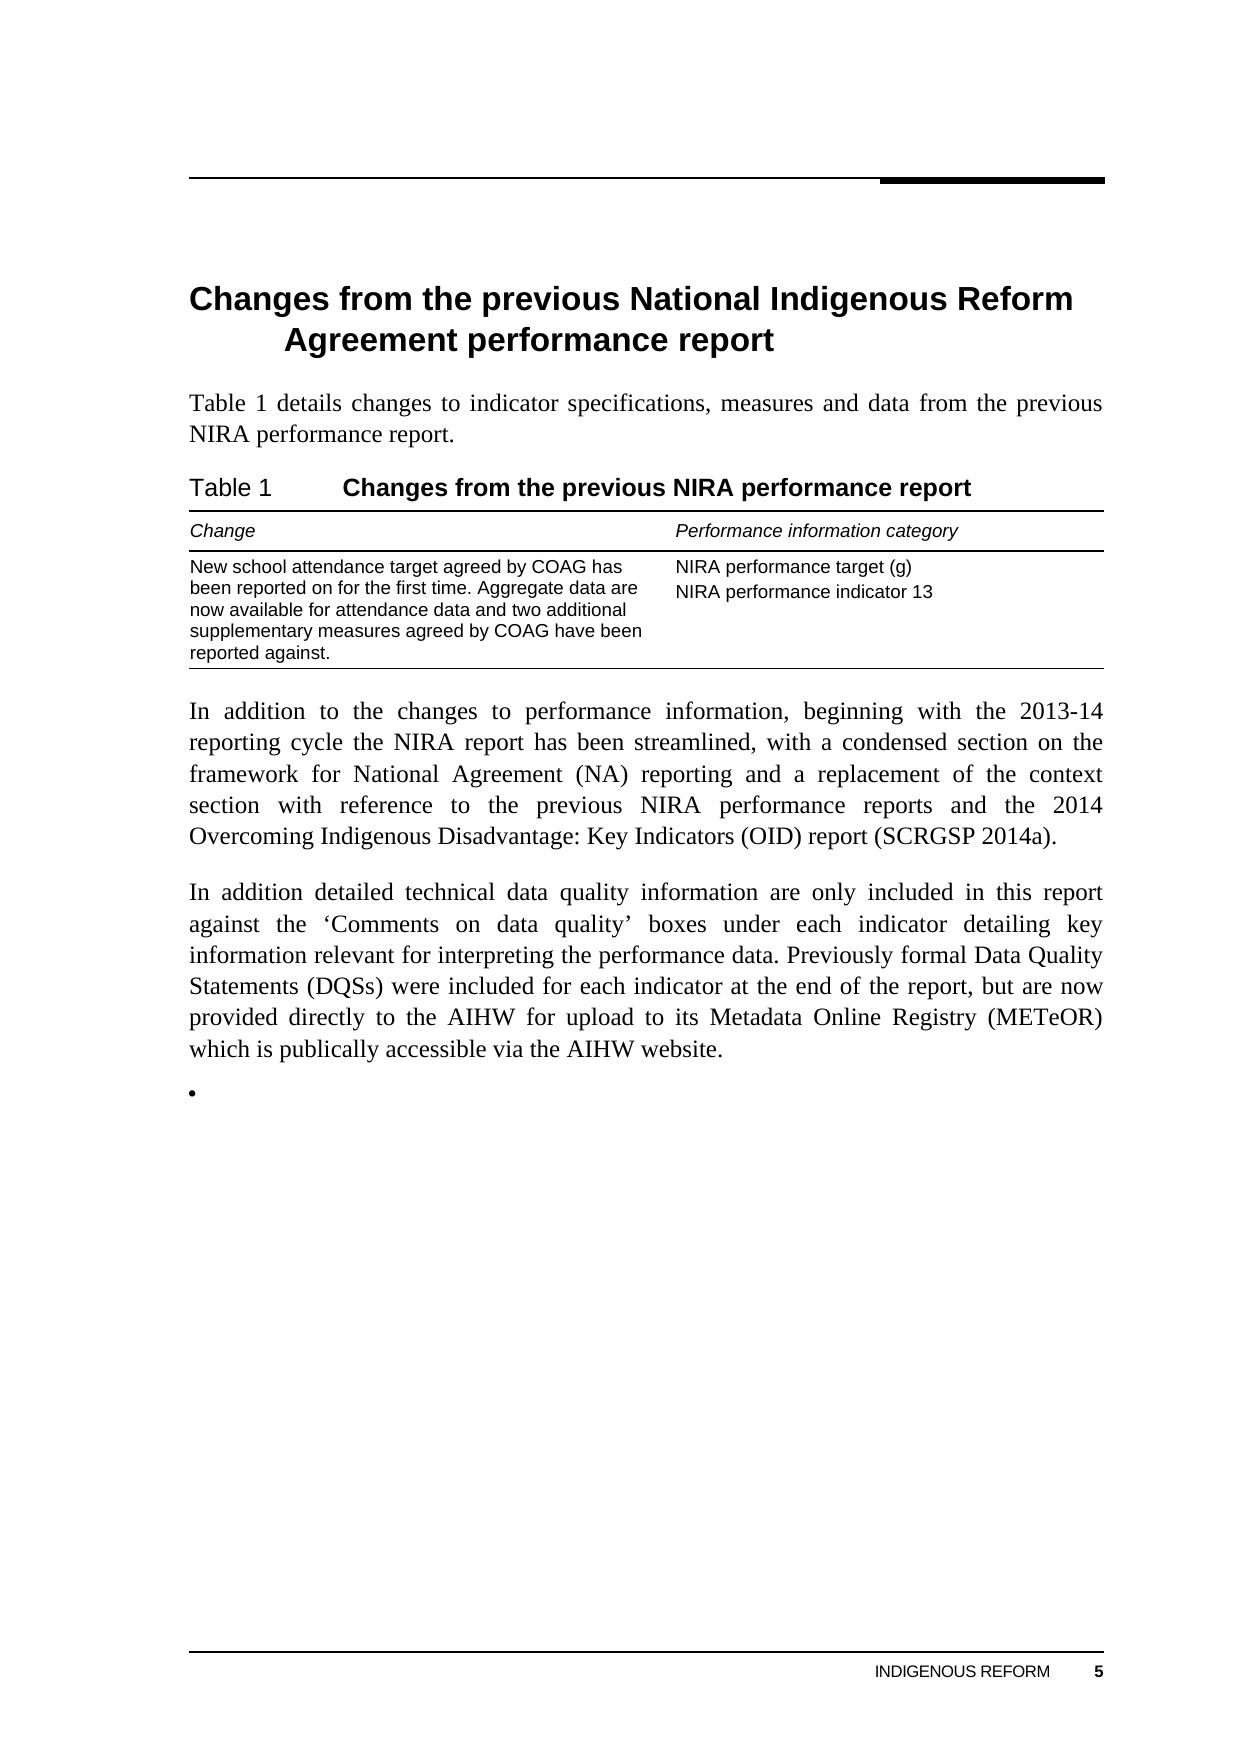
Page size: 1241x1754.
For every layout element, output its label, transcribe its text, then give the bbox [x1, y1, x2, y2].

text In addition to the changes to performance information, beginning with the 2013-14 reporting cycle the NIRA report has been streamlined, with a condensed section on the framework for National Agreement (NA) reporting and a replacement of the context section with reference to the previous NIRA performance reports and the 2014 Overcoming Indigenous Disadvantage: Key Indicators (OID) report (SCRGSP 2014a). [189, 694, 1104, 850]
text Table 1 details changes to indicator specifications, measures and data from the previous NIRA performance report. [189, 385, 1104, 448]
table_header Change [189, 512, 675, 550]
title Table 1 Changes from the previous NIRA performance report [189, 473, 1104, 502]
text In addition detailed technical data quality information are only included in this report against the ‘Comments on data quality’ boxes under each indicator detailing key information relevant for interpreting the performance data. Previously formal Data Quality Statements (DQSs) were included for each indicator at the end of the report, but are now provided directly to the AIHW for upload to its Metadata Online Registry (METeOR) which is publically accessible via the AIHW website. [189, 875, 1104, 1062]
table_header Performance information category [675, 512, 1104, 550]
table_cell NIRA performance target (g) NIRA performance indicator 13 [675, 552, 1104, 668]
subtitle Changes from the previous National Indigenous Reform Agreement performance report [189, 277, 1104, 360]
table_cell New school attendance target agreed by COAG has been reported on for the first time. Aggregate data are now available for attendance data and two additional supplementary measures agreed by COAG have been reported against. [189, 552, 675, 668]
